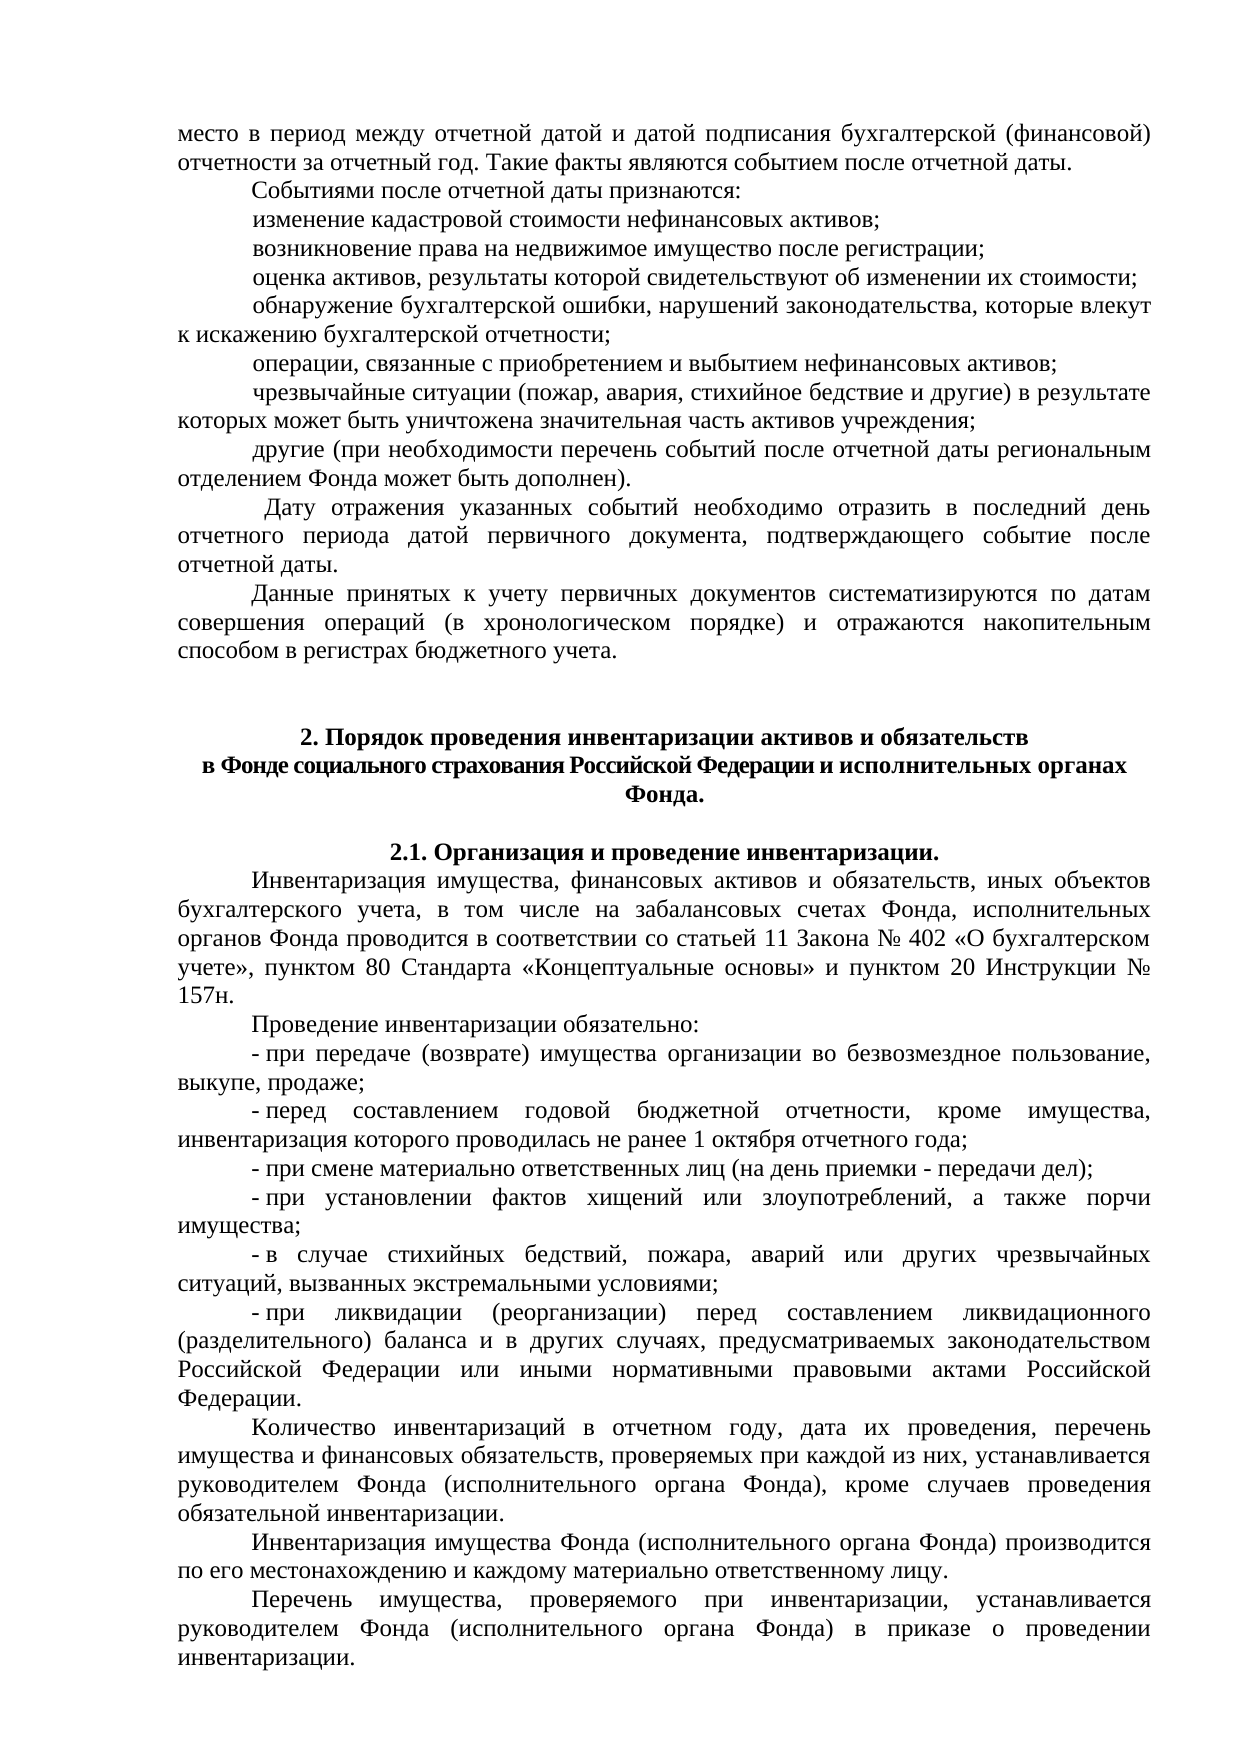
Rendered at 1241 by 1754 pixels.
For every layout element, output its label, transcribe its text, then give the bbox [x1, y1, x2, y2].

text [177, 118, 1152, 176]
text операции, связанные с приобретением и выбытием нефинансовых активов; [177, 348, 1152, 377]
text чрезвычайные ситуации (пожар, авария, стихийное бедствие и другие) в результате которых может быть уничтожена значительная часть активов учреждения; [177, 377, 1152, 434]
text - в случае стихийных бедствий, пожара, аварий или других чрезвычайных ситуаций, вызванных экстремальными условиями; [177, 1239, 1152, 1297]
text в Фонде социального страхования Российской Федерации и исполнительных органах Фонда. [177, 751, 1152, 808]
text оценка активов, результаты которой свидетельствуют об изменении их стоимости; [177, 262, 1152, 291]
text Количество инвентаризаций в отчетном году, дата их проведения, перечень имущества и финансовых обязательств, проверяемых при каждой из них, устанавливается руководителем Фонда (исполнительного органа Фонда), кроме случаев проведения обязательной инвентаризации. [177, 1412, 1152, 1527]
list Организация и проведение инвентаризации. [177, 837, 1152, 866]
list Порядок проведения инвентаризации активов и обязательств [177, 722, 1152, 751]
text Событиями после отчетной даты признаются: [177, 176, 1152, 204]
text Перечень имущества, проверяемого при инвентаризации, устанавливается руководителем Фонда (исполнительного органа Фонда) в приказе о проведении инвентаризации. [177, 1584, 1152, 1671]
text обнаружение бухгалтерской ошибки, нарушений законодательства, которые влекут к искажению бухгалтерской отчетности; [177, 291, 1152, 348]
text Инвентаризация имущества, финансовых активов и обязательств, иных объектов бухгалтерского учета, в том числе на забалансовых счетах Фонда, исполнительных органов Фонда проводится в соответствии со статьей 11 Закона № 402 «О бухгалтерском учете», пунктом 80 Стандарта «Концептуальные основы» и пунктом 20 Инструкции № 157н. [177, 866, 1152, 1009]
text - при установлении фактов хищений или злоупотреблений, а также порчи имущества; [177, 1182, 1152, 1239]
text - при ликвидации (реорганизации) перед составлением ликвидационного (разделительного) баланса и в других случаях, предусматриваемых законодательством Российской Федерации или иными нормативными правовыми актами Российской Федерации. [177, 1297, 1152, 1412]
text - при смене материально ответственных лиц (на день приемки - передачи дел); [177, 1153, 1152, 1182]
text Инвентаризация имущества Фонда (исполнительного органа Фонда) производится по его местонахождению и каждому материально ответственному лицу. [177, 1527, 1152, 1584]
text Дату отражения указанных событий необходимо отразить в последний день отчетного периода датой первичного документа, подтверждающего событие после отчетной даты. [177, 492, 1152, 578]
text - перед составлением годовой бюджетной отчетности, кроме имущества, инвентаризация которого проводилась не ранее 1 октября отчетного года; [177, 1096, 1152, 1153]
text изменение кадастровой стоимости нефинансовых активов; [177, 204, 1152, 233]
text возникновение права на недвижимое имущество после регистрации; [177, 233, 1152, 262]
text Данные принятых к учету первичных документов систематизируются по датам совершения операций (в хронологическом порядке) и отражаются накопительным способом в регистрах бюджетного учета. [177, 578, 1152, 664]
text - при передаче (возврате) имущества организации во безвозмездное пользование, выкупе, продаже; [177, 1038, 1152, 1096]
text другие (при необходимости перечень событий после отчетной даты региональным отделением Фонда может быть дополнен). [177, 434, 1152, 492]
text Проведение инвентаризации обязательно: [177, 1009, 1152, 1038]
